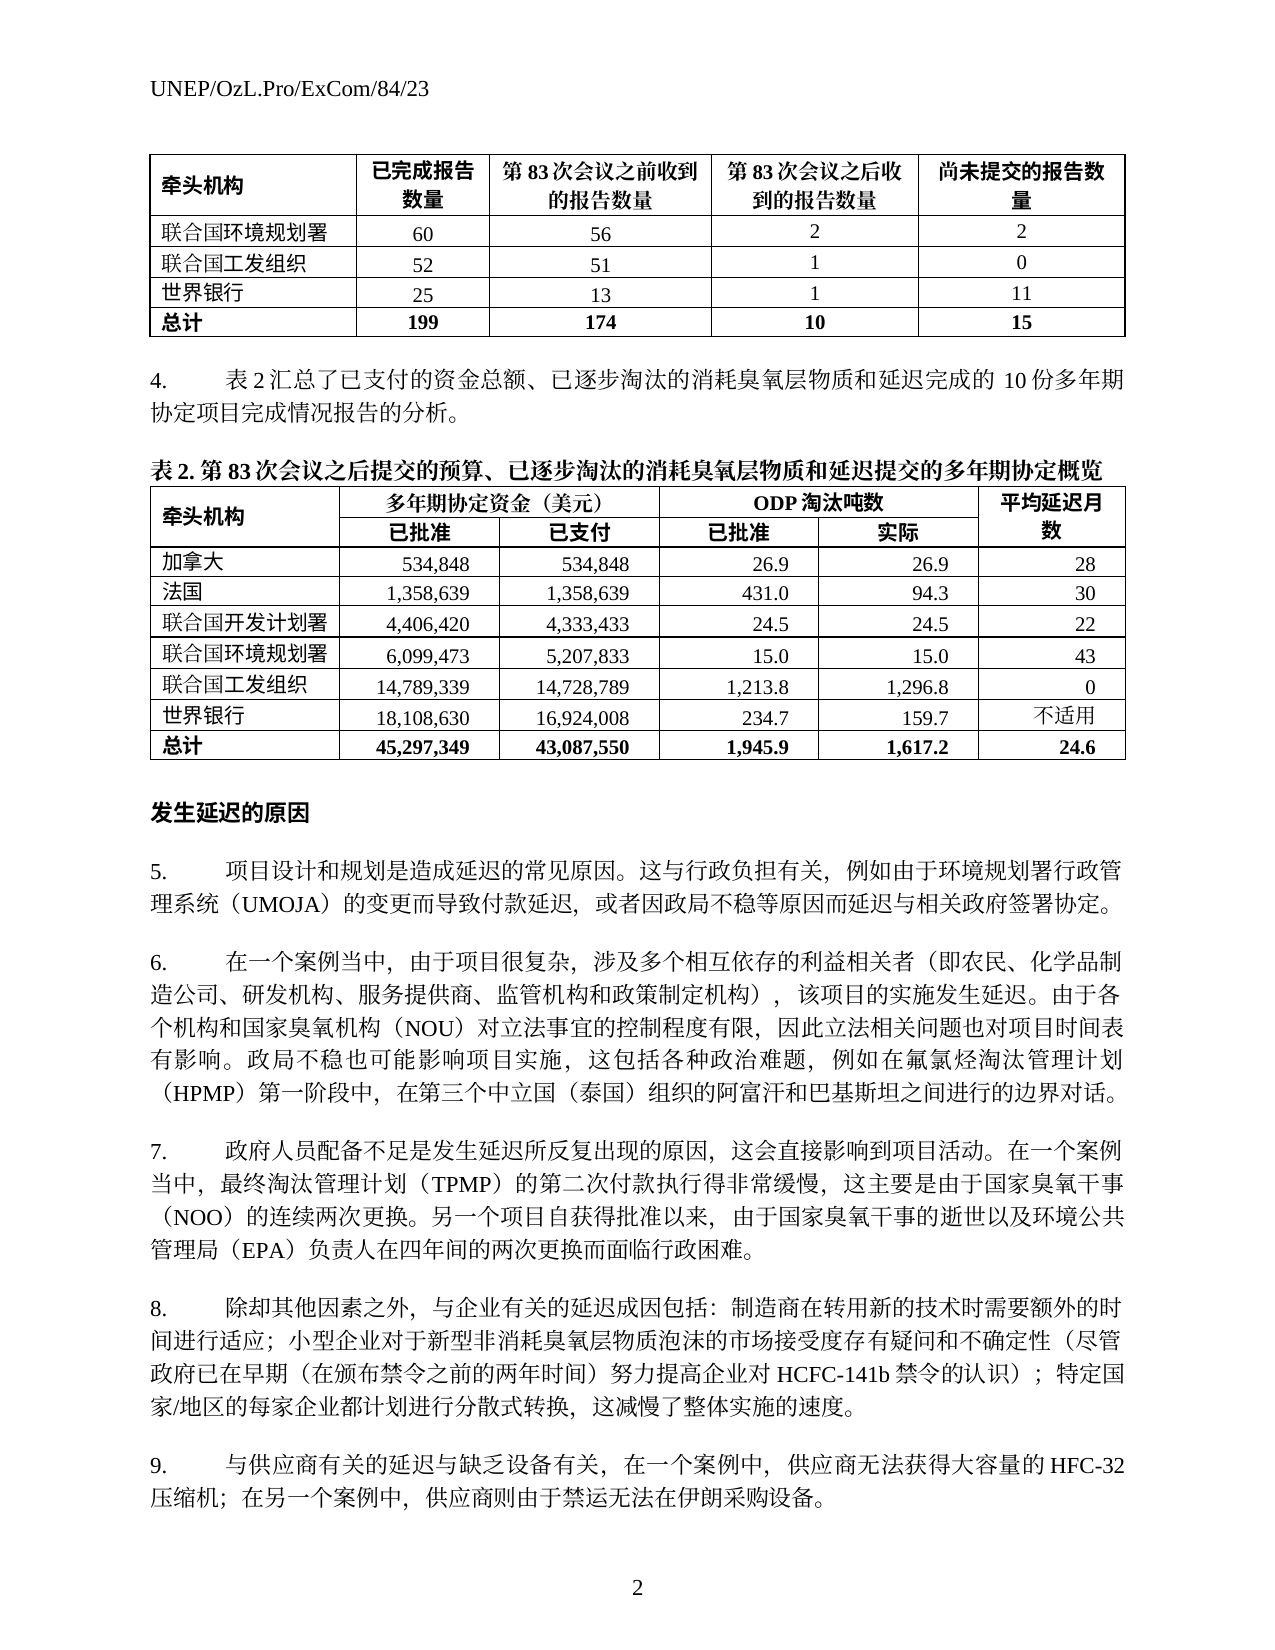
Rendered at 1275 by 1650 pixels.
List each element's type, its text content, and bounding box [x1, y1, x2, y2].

table_cell 2 [712, 216, 918, 246]
table_cell 联合国环境规划署 [151, 216, 356, 246]
subtitle 表2. 第83次会议之后提交的预算、已逐步淘汰的消耗臭氧层物质和延迟提交的多年期协定概览 [150, 453, 1125, 486]
subtitle 项目设计和规划是造成延迟的常见原因。这与行政负担有关，例如由于环境规划署行政管理系统（UMOJA）的变更而导致付款延迟，或者因政局不稳等原因而延迟与相关政府签署协定。 [150, 853, 1125, 919]
table_cell 11 [919, 278, 1124, 307]
table_cell 52 [357, 247, 489, 277]
table_cell 56 [490, 216, 711, 246]
table_cell 已支付 [500, 518, 659, 546]
table_cell 159.7 [819, 700, 978, 730]
table_cell 联合国开发计划署 [151, 606, 339, 636]
table_cell 24.5 [660, 606, 818, 636]
table_cell 联合国工发组织 [151, 669, 339, 699]
table_cell 联合国环境规划署 [151, 638, 339, 668]
table_cell 43,087,550 [500, 731, 659, 759]
table_cell 28 [979, 548, 1125, 576]
table_header 已完成报告数量 [357, 155, 489, 215]
table_cell 1,617.2 [819, 731, 978, 759]
table_cell 45,297,349 [340, 731, 499, 759]
table_cell 22 [979, 606, 1125, 636]
table_cell 加拿大 [151, 548, 339, 576]
table_header 尚未提交的报告数量 [919, 155, 1124, 215]
table_cell 世界银行 [151, 278, 356, 307]
table_cell 26.9 [819, 548, 978, 576]
table_cell 94.3 [819, 577, 978, 605]
table_header ODP淘汰吨数 [660, 487, 978, 517]
table_cell 14,789,339 [340, 669, 499, 699]
table_header 第83次会议之后收到的报告数量 [712, 155, 918, 215]
table_cell 534,848 [340, 548, 499, 576]
table_cell 18,108,630 [340, 700, 499, 730]
table_cell 51 [490, 247, 711, 277]
table_cell 联合国工发组织 [151, 247, 356, 277]
subtitle 政府人员配备不足是发生延迟所反复出现的原因，这会直接影响到项目活动。在一个案例当中，最终淘汰管理计划（TPMP）的第二次付款执行得非常缓慢，这主要是由于国家臭氧干事（NOO）的连续两次更换。另一个项目自获得批准以来，由于国家臭氧干事的逝世以及环境公共管理局（EPA）负责人在四年间的两次更换而面临行政困难。 [150, 1133, 1125, 1265]
table_cell 234.7 [660, 700, 818, 730]
table_cell 60 [357, 216, 489, 246]
table_cell 1,358,639 [500, 577, 659, 605]
table_cell 世界银行 [151, 700, 339, 730]
table_header 多年期协定资金（美元） [340, 487, 659, 517]
table_cell 4,333,433 [500, 606, 659, 636]
table_cell 26.9 [660, 548, 818, 576]
table_cell 0 [979, 669, 1125, 699]
table_cell 不适用 [979, 700, 1125, 730]
table_cell 总计 [151, 308, 356, 336]
table_cell 已批准 [660, 518, 818, 546]
table_cell 13 [490, 278, 711, 307]
table_cell 1,945.9 [660, 731, 818, 759]
table_cell 2 [919, 216, 1124, 246]
table_cell 已批准 [340, 518, 499, 546]
subtitle 与供应商有关的延迟与缺乏设备有关，在一个案例中，供应商无法获得大容量的HFC-32压缩机；在另一个案例中，供应商则由于禁运无法在伊朗采购设备。 [150, 1447, 1125, 1513]
table_cell 1,358,639 [340, 577, 499, 605]
subtitle 表2汇总了已支付的资金总额、已逐步淘汰的消耗臭氧层物质和延迟完成的10份多年期协定项目完成情况报告的分析。 [150, 362, 1125, 428]
table_cell 1,296.8 [819, 669, 978, 699]
text 发生延迟的原因 [150, 797, 1125, 828]
table_cell 15.0 [660, 638, 818, 668]
table_cell 6,099,473 [340, 638, 499, 668]
table_cell 1 [712, 247, 918, 277]
subtitle 在一个案例当中，由于项目很复杂，涉及多个相互依存的利益相关者（即农民、化学品制造公司、研发机构、服务提供商、监管机构和政策制定机构），该项目的实施发生延迟。由于各个机构和国家臭氧机构（NOU）对立法事宜的控制程度有限，因此立法相关问题也对项目时间表有影响。政局不稳也可能影响项目实施，这包括各种政治难题，例如在氟氯烃淘汰管理计划（HPMP）第一阶段中，在第三个中立国（泰国）组织的阿富汗和巴基斯坦之间进行的边界对话。 [150, 944, 1125, 1108]
table_header 第83次会议之前收到的报告数量 [490, 155, 711, 215]
table_cell 30 [979, 577, 1125, 605]
table_cell 25 [357, 278, 489, 307]
table_cell 法国 [151, 577, 339, 605]
table_cell 15.0 [819, 638, 978, 668]
table_cell 199 [357, 308, 489, 336]
table_cell 534,848 [500, 548, 659, 576]
table_cell 431.0 [660, 577, 818, 605]
table_cell 10 [712, 308, 918, 336]
table_cell 174 [490, 308, 711, 336]
table_cell 1 [712, 278, 918, 307]
table_header 牵头机构 [151, 155, 356, 215]
table_cell 实际 [819, 518, 978, 546]
table_header 平均延迟月数 [979, 487, 1125, 546]
table_cell 1,213.8 [660, 669, 818, 699]
table_cell 14,728,789 [500, 669, 659, 699]
table_cell 4,406,420 [340, 606, 499, 636]
table_cell 5,207,833 [500, 638, 659, 668]
table_cell 24.5 [819, 606, 978, 636]
table_cell 16,924,008 [500, 700, 659, 730]
table_cell 15 [919, 308, 1124, 336]
table_cell 0 [919, 247, 1124, 277]
table_header 牵头机构 [151, 487, 339, 546]
table_cell 43 [979, 638, 1125, 668]
subtitle 除却其他因素之外，与企业有关的延迟成因包括：制造商在转用新的技术时需要额外的时间进行适应；小型企业对于新型非消耗臭氧层物质泡沫的市场接受度存有疑问和不确定性（尽管政府已在早期（在颁布禁令之前的两年时间）努力提高企业对HCFC-141b禁令的认识）；特定国家/地区的每家企业都计划进行分散式转换，这减慢了整体实施的速度。 [150, 1290, 1125, 1422]
table_cell 总计 [151, 731, 339, 759]
table_cell 24.6 [979, 731, 1125, 759]
